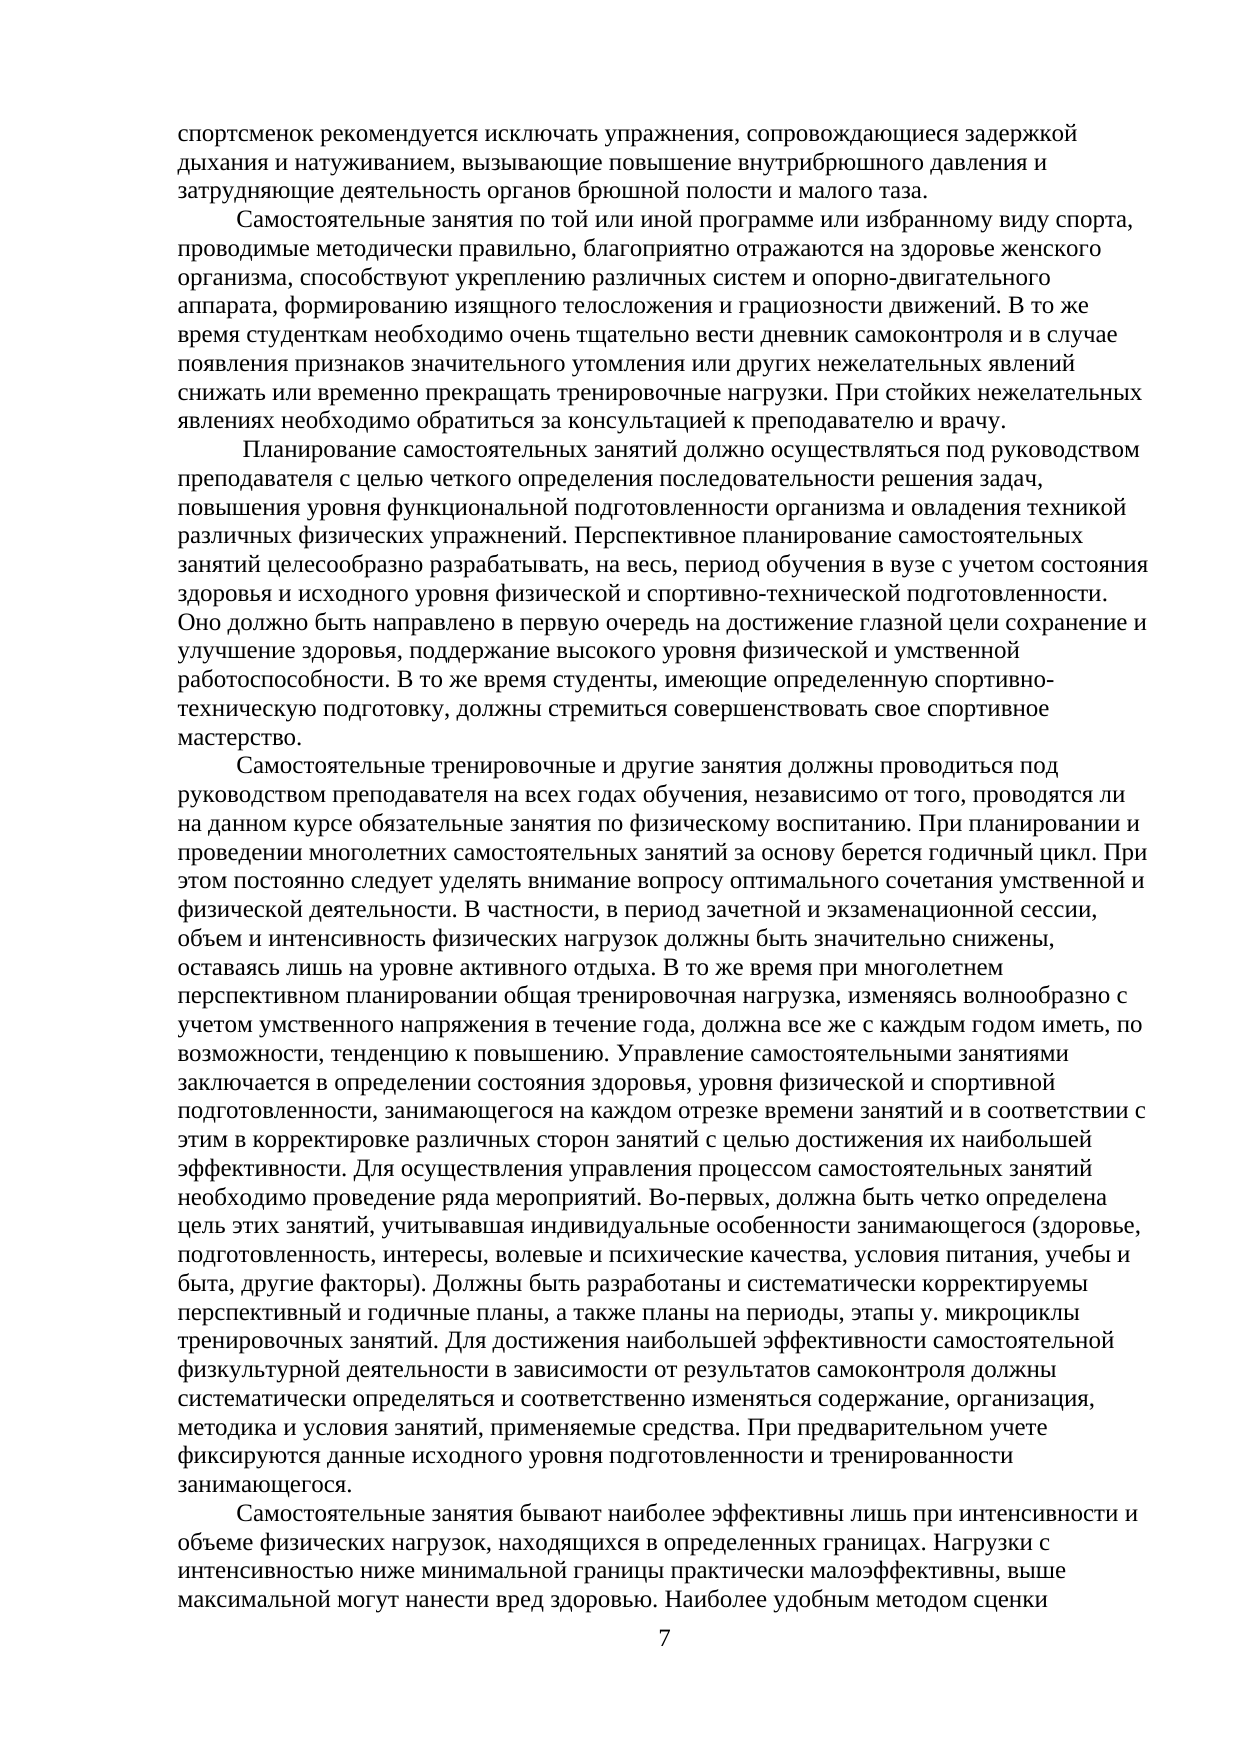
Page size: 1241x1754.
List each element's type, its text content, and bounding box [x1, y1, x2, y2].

text Самостоятельные тренировочные и другие занятия должны проводиться под руководством преподавателя на всех годах обучения, независимо от того, проводятся ли на данном курсе обязательные занятия по физическому воспитанию. При планировании и проведении многолетних самостоятельных занятий за основу берется годичный цикл. При этом постоянно следует уделять внимание вопросу оптимального сочетания умственной и физической деятельности. В частности, в период зачетной и экзаменационной сессии, объем и интенсивность физических нагрузок должны быть значительно снижены, оставаясь лишь на уровне активного отдыха. В то же время при многолетнем перспективном планировании общая тренировочная нагрузка, изменяясь волнообразно с учетом умственного напряжения в течение года, должна все же с каждым годом иметь, по возможности, тенденцию к повышению. Управление самостоятельными занятиями заключается в определении состояния здоровья, уровня физической и спортивной подготовленности, занимающегося на каждом отрезке времени занятий и в соответствии с этим в корректировке различных сторон занятий с целью достижения их наибольшей эффективности. Для осуществления управления процессом самостоятельных занятий необходимо проведение ряда мероприятий. Во-первых, должна быть четко определена цель этих занятий, учитывавшая индивидуальные особенности занимающегося (здоровье, подготовленность, интересы, волевые и психические качества, условия питания, учебы и быта, другие факторы). Должны быть разработаны и систематически корректируемы перспективный и годичные планы, а также планы на периоды, этапы у. микроциклы тренировочных занятий. Для достижения наибольшей эффективности самостоятельной физкультурной деятельности в зависимости от результатов самоконтроля должны систематически определяться и соответственно изменяться содержание, организация, методика и условия занятий, применяемые средства. При предварительном учете фиксируются данные исходного уровня подготовленности и тренированности занимающегося. [177, 751, 1152, 1498]
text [177, 118, 1152, 204]
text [177, 1498, 1152, 1613]
text Планирование самостоятельных занятий должно осуществляться под руководством преподавателя с целью четкого определения последовательности решения задач, повышения уровня функциональной подготовленности организма и овладения техникой различных физических упражнений. Перспективное планирование самостоятельных занятий целесообразно разрабатывать, на весь, период обучения в вузе с учетом состояния здоровья и исходного уровня физической и спортивно-технической подготовленности. Оно должно быть направлено в первую очередь на достижение глазной цели сохранение и улучшение здоровья, поддержание высокого уровня физической и умственной работоспособности. В то же время студенты, имеющие определенную спортивно-техническую подготовку, должны стремиться совершенствовать свое спортивное мастерство. [177, 434, 1152, 751]
text Самостоятельные занятия по той или иной программе или избранному виду спорта, проводимые методически правильно, благоприятно отражаются на здоровье женского организма, способствуют укреплению различных систем и опорно-двигательного аппарата, формированию изящного телосложения и грациозности движений. В то же время студенткам необходимо очень тщательно вести дневник самоконтроля и в случае появления признаков значительного утомления или других нежелательных явлений снижать или временно прекращать тренировочные нагрузки. При стойких нежелательных явлениях необходимо обратиться за консультацией к преподавателю и врачу. [177, 204, 1152, 434]
